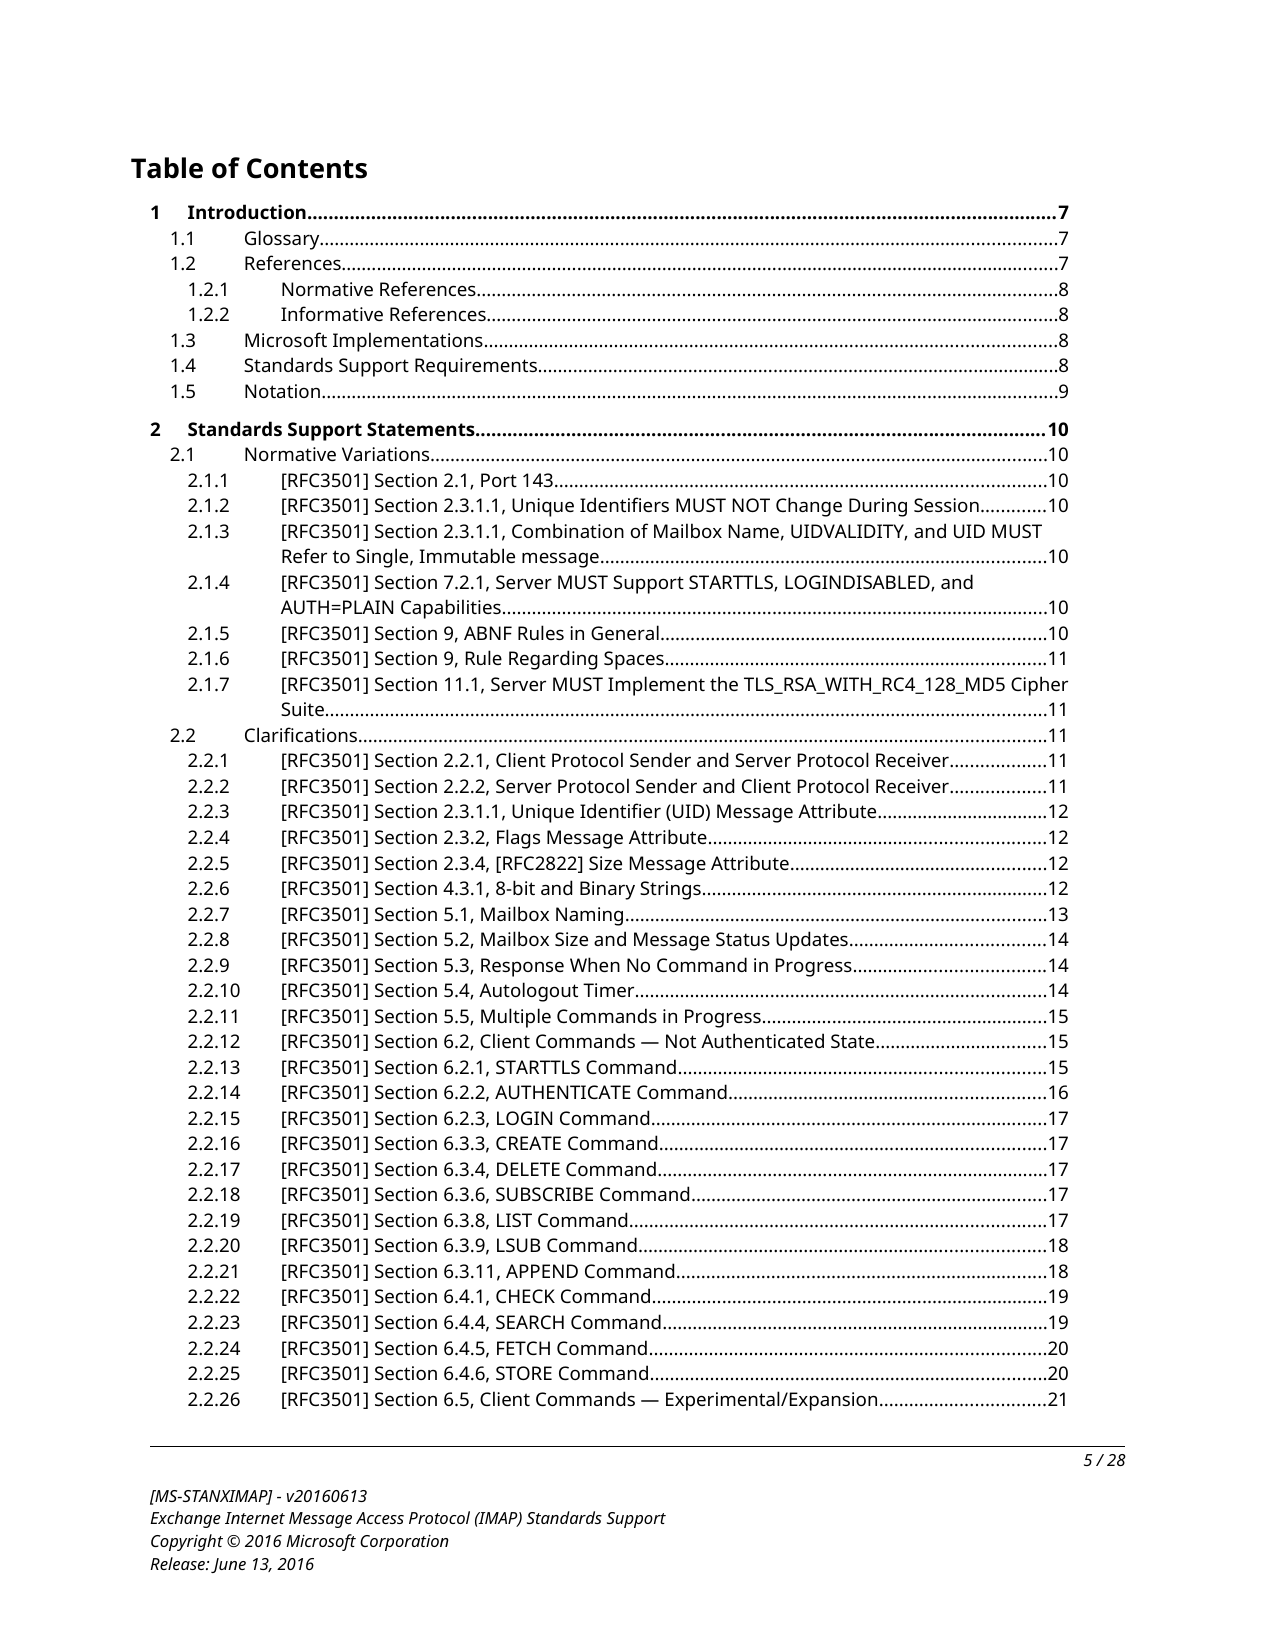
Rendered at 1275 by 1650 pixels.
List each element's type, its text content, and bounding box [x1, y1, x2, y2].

text 2.2.24 [RFC3501] Section 6.4.5, FETCH Command 20 [187, 1335, 1078, 1360]
text 1.2 References 7 [169, 250, 1078, 276]
text 1.3 Microsoft Implementations 8 [169, 327, 1078, 352]
text 2.2.13 [RFC3501] Section 6.2.1, STARTTLS Command 15 [187, 1054, 1078, 1079]
text 2.2.5 [RFC3501] Section 2.3.4, [RFC2822] Size Message Attribute 12 [187, 850, 1078, 875]
text 2.1.2 [RFC3501] Section 2.3.1.1, Unique Identifiers MUST NOT Change During Session 10 [187, 493, 1078, 518]
text 1 Introduction 7 [150, 199, 1078, 225]
text 2.2.16 [RFC3501] Section 6.3.3, CREATE Command 17 [187, 1131, 1078, 1156]
text 2.2.7 [RFC3501] Section 5.1, Mailbox Naming 13 [187, 901, 1078, 926]
text 2.2.15 [RFC3501] Section 6.2.3, LOGIN Command 17 [187, 1105, 1078, 1131]
text 2.2.26 [RFC3501] Section 6.5, Client Commands ― Experimental/Expansion 21 [187, 1386, 1078, 1411]
text 2.2.23 [RFC3501] Section 6.4.4, SEARCH Command 19 [187, 1309, 1078, 1335]
text 2.2.14 [RFC3501] Section 6.2.2, AUTHENTICATE Command 16 [187, 1079, 1078, 1105]
text 2.1.5 [RFC3501] Section 9, ABNF Rules in General 10 [187, 620, 1078, 646]
text 2.2.20 [RFC3501] Section 6.3.9, LSUB Command 18 [187, 1233, 1078, 1258]
text 2.2.25 [RFC3501] Section 6.4.6, STORE Command 20 [187, 1360, 1078, 1386]
text 1.5 Notation 9 [169, 378, 1078, 403]
subtitle Table of Contents [131, 150, 1125, 187]
text 1.4 Standards Support Requirements 8 [169, 352, 1078, 378]
text 2.2.18 [RFC3501] Section 6.3.6, SUBSCRIBE Command 17 [187, 1182, 1078, 1207]
text 2.2.9 [RFC3501] Section 5.3, Response When No Command in Progress 14 [187, 952, 1078, 977]
text 2.2.4 [RFC3501] Section 2.3.2, Flags Message Attribute 12 [187, 824, 1078, 850]
text 2.2.19 [RFC3501] Section 6.3.8, LIST Command 17 [187, 1207, 1078, 1233]
text 2.2.17 [RFC3501] Section 6.3.4, DELETE Command 17 [187, 1156, 1078, 1182]
text 2.1 Normative Variations 10 [169, 442, 1078, 467]
text 2.2.22 [RFC3501] Section 6.4.1, CHECK Command 19 [187, 1284, 1078, 1309]
text 2.2.2 [RFC3501] Section 2.2.2, Server Protocol Sender and Client Protocol Receiver 11 [187, 773, 1078, 799]
text 2.2.12 [RFC3501] Section 6.2, Client Commands — Not Authenticated State 15 [187, 1028, 1078, 1054]
text 2.1.4 [RFC3501] Section 7.2.1, Server MUST Support STARTTLS, LOGINDISABLED, and AUTH=PLAIN Capabilities 10 [187, 569, 1078, 620]
text 2.1.1 [RFC3501] Section 2.1, Port 143 10 [187, 467, 1078, 493]
text 2.2.8 [RFC3501] Section 5.2, Mailbox Size and Message Status Updates 14 [187, 926, 1078, 952]
text 2.2.1 [RFC3501] Section 2.2.1, Client Protocol Sender and Server Protocol Receiver 11 [187, 748, 1078, 773]
text 2.2.10 [RFC3501] Section 5.4, Autologout Timer 14 [187, 977, 1078, 1003]
text 1.2.1 Normative References 8 [187, 276, 1078, 301]
text 2.2.3 [RFC3501] Section 2.3.1.1, Unique Identifier (UID) Message Attribute 12 [187, 799, 1078, 824]
text 1.2.2 Informative References 8 [187, 301, 1078, 327]
text 2.2.21 [RFC3501] Section 6.3.11, APPEND Command 18 [187, 1258, 1078, 1284]
text 2.2.11 [RFC3501] Section 5.5, Multiple Commands in Progress 15 [187, 1003, 1078, 1028]
text 1.1 Glossary 7 [169, 225, 1078, 250]
text 2.1.7 [RFC3501] Section 11.1, Server MUST Implement the TLS_RSA_WITH_RC4_128_MD5 Cipher Suite 11 [187, 671, 1078, 722]
text 2.1.3 [RFC3501] Section 2.3.1.1, Combination of Mailbox Name, UIDVALIDITY, and UID MUST Refer to Single, Immutable message 10 [187, 518, 1078, 569]
text 2.2.6 [RFC3501] Section 4.3.1, 8-bit and Binary Strings 12 [187, 875, 1078, 901]
text 2 Standards Support Statements 10 [150, 416, 1078, 442]
text 2.2 Clarifications 11 [169, 722, 1078, 748]
text 2.1.6 [RFC3501] Section 9, Rule Regarding Spaces 11 [187, 646, 1078, 671]
